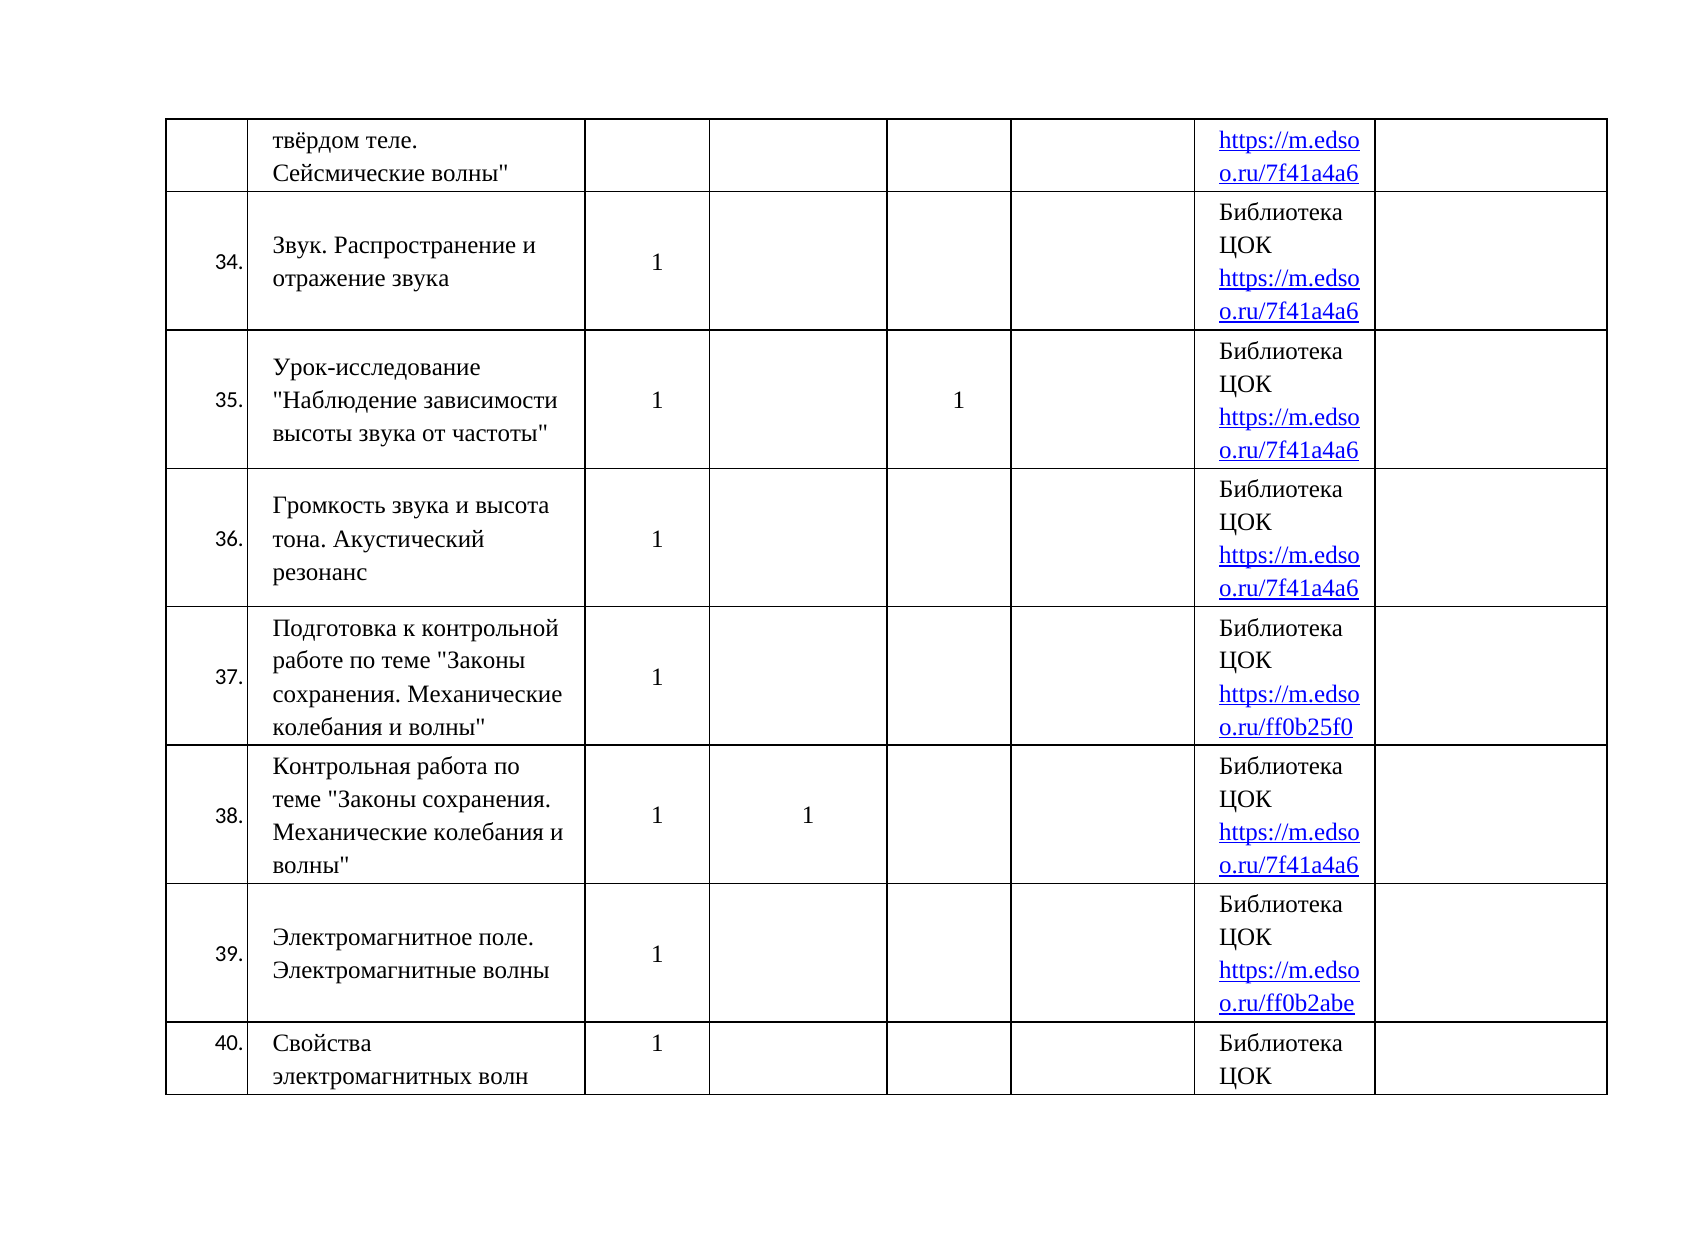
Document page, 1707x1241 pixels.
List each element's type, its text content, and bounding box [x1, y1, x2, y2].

table_cell 1 [586, 1023, 709, 1093]
table_cell [1376, 192, 1606, 329]
table_cell [710, 607, 886, 744]
table_cell 1 [586, 331, 709, 467]
table_cell 1 [710, 746, 886, 883]
table_cell [1012, 192, 1194, 329]
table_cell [1195, 192, 1374, 329]
table_cell [1012, 469, 1194, 606]
table_cell 1 [586, 607, 709, 744]
table_cell [1376, 120, 1606, 191]
table_cell Громкость звука и высота тона. Акустический резонанс [248, 469, 584, 606]
table_cell [888, 746, 1010, 883]
table_cell [710, 884, 886, 1021]
table_cell [167, 469, 247, 606]
table_cell [1012, 746, 1194, 883]
table_cell 1 [888, 120, 1010, 191]
table_cell [1376, 607, 1606, 744]
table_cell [248, 120, 584, 191]
table_cell [1012, 331, 1194, 467]
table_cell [1195, 1023, 1374, 1093]
table_cell [1012, 607, 1194, 744]
table_cell [167, 192, 247, 329]
table_cell 1 [586, 120, 709, 191]
table_cell [710, 331, 886, 467]
table_cell [1376, 1023, 1606, 1093]
table_cell [710, 469, 886, 606]
table_cell [1376, 469, 1606, 606]
table_cell Библиотека ЦОК https://m.edsoo.ru/ff0b25f0 [1195, 607, 1374, 744]
table_cell [167, 884, 247, 1021]
table_cell [1376, 331, 1606, 467]
table_cell [167, 331, 247, 467]
table_cell [167, 607, 247, 744]
table_cell 1 [586, 192, 709, 329]
table_cell [1012, 884, 1194, 1021]
table_cell [888, 1023, 1010, 1093]
table_cell [888, 607, 1010, 744]
table_cell [167, 120, 247, 191]
table_cell [710, 120, 886, 191]
table_cell Подготовка к контрольной работе по теме "Законы сохранения. Механические колебания и волны" [248, 607, 584, 744]
table_cell [1012, 120, 1194, 191]
table_cell [710, 1023, 886, 1093]
table_cell [167, 1023, 247, 1093]
table_cell 1 [888, 331, 1010, 467]
table_cell Библиотека ЦОК https://m.edsoo.ru/ff0b2abe [1195, 884, 1374, 1021]
table_cell [888, 192, 1010, 329]
table_cell [167, 746, 247, 883]
table_cell 1 [586, 884, 709, 1021]
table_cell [1195, 120, 1374, 191]
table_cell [248, 1023, 584, 1093]
table_cell Контрольная работа по теме "Законы сохранения. Механические колебания и волны" [248, 746, 584, 883]
table_cell [710, 192, 886, 329]
table_cell [888, 884, 1010, 1021]
table_cell Библиотека ЦОК https://m.edsoo.ru/7f41a4a6 [1195, 469, 1374, 606]
table_cell Библиотека ЦОК https://m.edsoo.ru/7f41a4a6 [1195, 331, 1374, 467]
table_cell Библиотека ЦОК https://m.edsoo.ru/7f41a4a6 [1195, 746, 1374, 883]
table_cell [1012, 1023, 1194, 1093]
table_cell [888, 469, 1010, 606]
table_cell [1376, 884, 1606, 1021]
table_cell [1376, 746, 1606, 883]
table_cell 1 [586, 469, 709, 606]
table_cell Электромагнитное поле. Электромагнитные волны [248, 884, 584, 1021]
table_cell Звук. Распространение и отражение звука [248, 192, 584, 329]
table_cell Урок-исследование "Наблюдение зависимости высоты звука от частоты" [248, 331, 584, 467]
table_cell 1 [586, 746, 709, 883]
